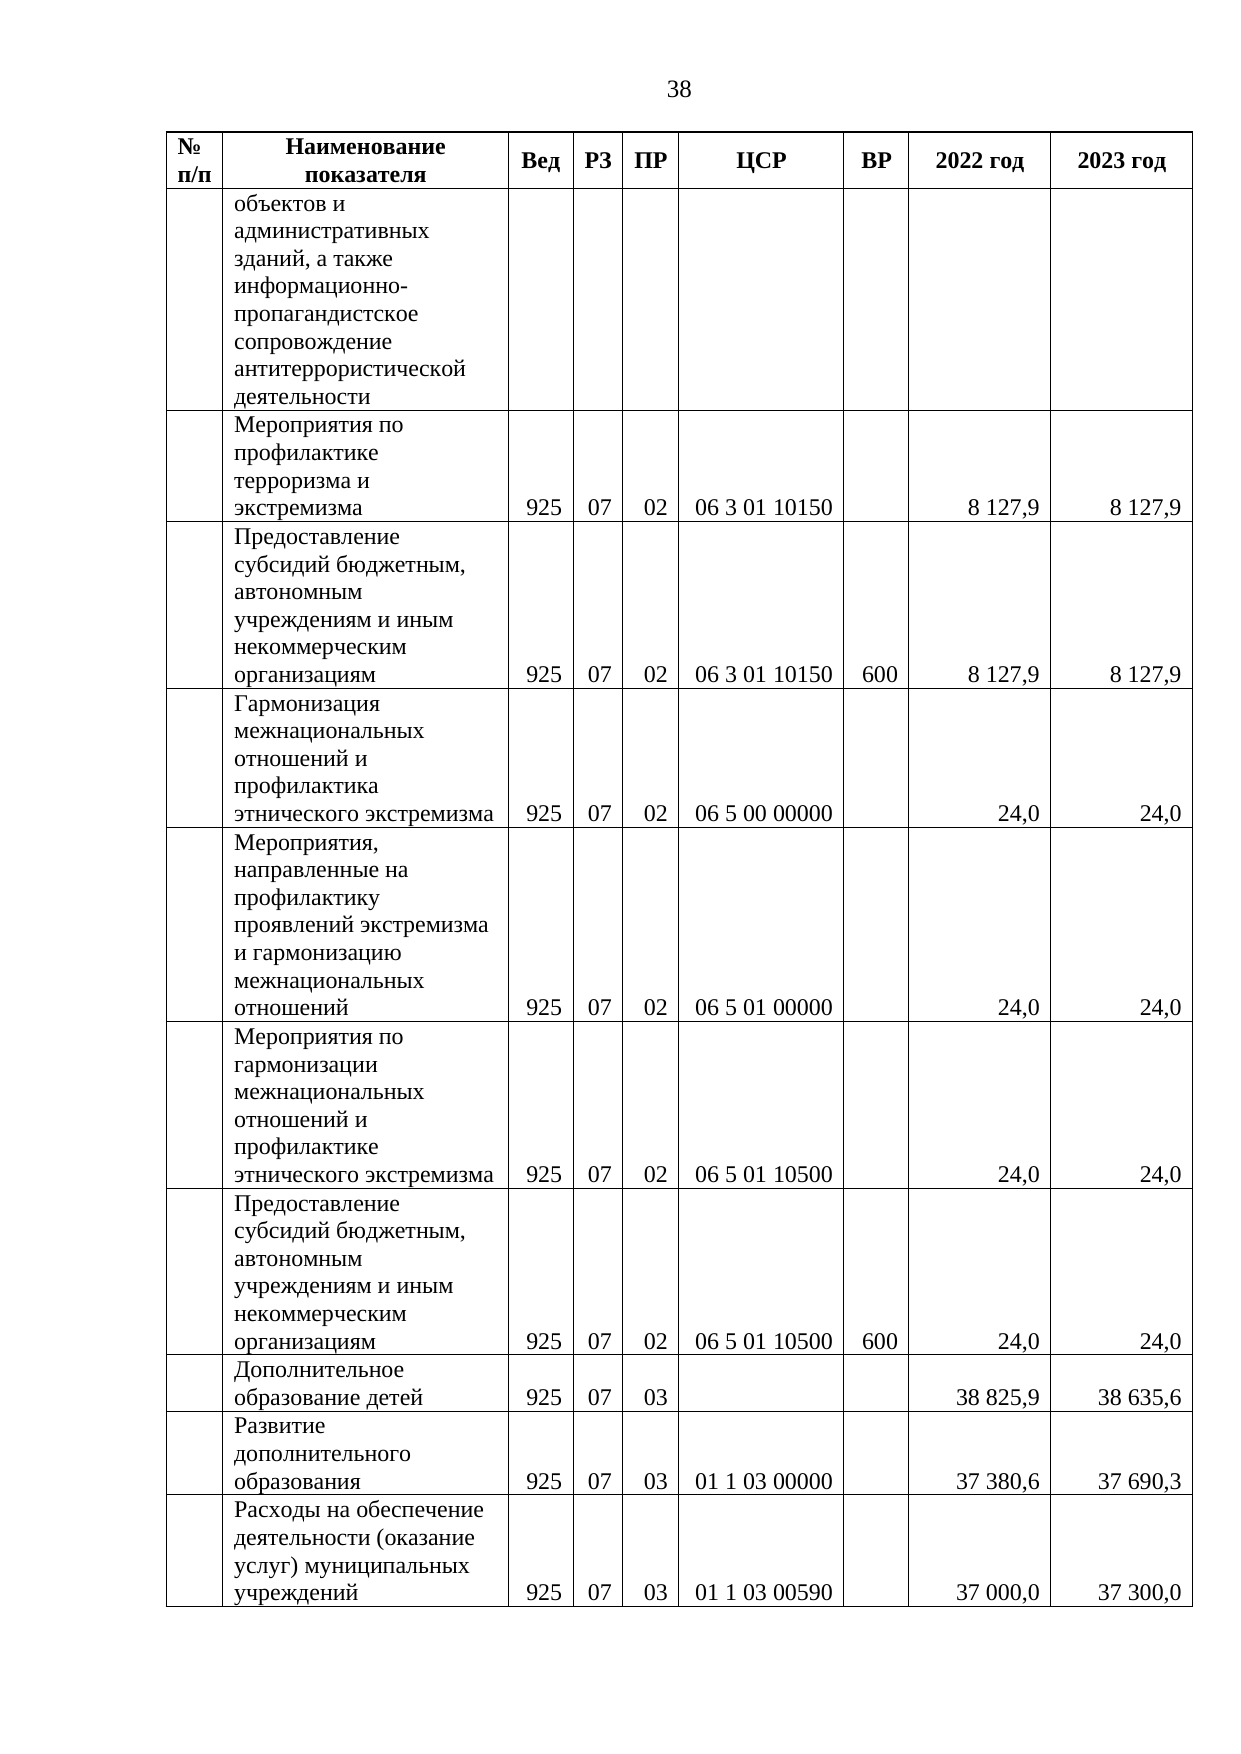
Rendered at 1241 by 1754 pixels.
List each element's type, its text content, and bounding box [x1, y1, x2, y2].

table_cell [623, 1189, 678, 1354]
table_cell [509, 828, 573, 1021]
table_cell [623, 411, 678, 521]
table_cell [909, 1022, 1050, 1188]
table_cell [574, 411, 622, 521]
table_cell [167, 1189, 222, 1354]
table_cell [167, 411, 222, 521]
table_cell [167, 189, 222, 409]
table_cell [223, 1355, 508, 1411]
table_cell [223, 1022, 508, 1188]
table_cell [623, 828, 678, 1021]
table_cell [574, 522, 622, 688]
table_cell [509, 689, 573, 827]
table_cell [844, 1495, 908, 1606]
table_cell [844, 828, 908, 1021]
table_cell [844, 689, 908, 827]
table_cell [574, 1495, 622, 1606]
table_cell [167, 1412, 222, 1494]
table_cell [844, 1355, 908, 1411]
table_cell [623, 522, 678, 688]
table_header 2022 год [909, 133, 1050, 188]
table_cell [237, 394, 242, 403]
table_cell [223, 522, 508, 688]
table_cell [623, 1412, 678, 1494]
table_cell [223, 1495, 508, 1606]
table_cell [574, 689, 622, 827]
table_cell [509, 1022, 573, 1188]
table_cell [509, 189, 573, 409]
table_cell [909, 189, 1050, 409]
table_header № п/п [167, 133, 222, 188]
table_header ВР [844, 133, 908, 188]
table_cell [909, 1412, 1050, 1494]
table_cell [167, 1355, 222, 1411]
table_header ПР [623, 133, 678, 188]
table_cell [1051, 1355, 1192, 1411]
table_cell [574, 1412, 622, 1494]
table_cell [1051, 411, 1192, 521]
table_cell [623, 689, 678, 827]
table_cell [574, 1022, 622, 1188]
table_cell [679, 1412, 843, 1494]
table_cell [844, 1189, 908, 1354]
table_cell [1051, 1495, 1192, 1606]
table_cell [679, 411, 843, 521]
table_header РЗ [574, 133, 622, 188]
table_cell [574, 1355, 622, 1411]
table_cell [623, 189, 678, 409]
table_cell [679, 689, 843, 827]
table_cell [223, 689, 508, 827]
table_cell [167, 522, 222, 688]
table_header Наименование показателя [223, 133, 508, 188]
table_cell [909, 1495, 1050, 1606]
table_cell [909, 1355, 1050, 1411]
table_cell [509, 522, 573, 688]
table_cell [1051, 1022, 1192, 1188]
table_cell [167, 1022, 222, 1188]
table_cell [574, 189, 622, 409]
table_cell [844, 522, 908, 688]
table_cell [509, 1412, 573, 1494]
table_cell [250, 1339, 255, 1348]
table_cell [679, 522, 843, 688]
table_header 2023 год [1051, 133, 1192, 188]
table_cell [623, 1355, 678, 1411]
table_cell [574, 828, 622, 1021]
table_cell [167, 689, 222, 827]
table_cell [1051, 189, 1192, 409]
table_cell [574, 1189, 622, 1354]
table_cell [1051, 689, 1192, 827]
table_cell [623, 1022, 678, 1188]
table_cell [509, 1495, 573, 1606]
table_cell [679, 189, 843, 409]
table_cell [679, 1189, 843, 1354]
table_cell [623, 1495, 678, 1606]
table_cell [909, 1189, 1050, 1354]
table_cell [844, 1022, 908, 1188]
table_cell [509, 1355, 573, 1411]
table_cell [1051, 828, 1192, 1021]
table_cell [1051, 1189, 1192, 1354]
table_header ЦСР [679, 133, 843, 188]
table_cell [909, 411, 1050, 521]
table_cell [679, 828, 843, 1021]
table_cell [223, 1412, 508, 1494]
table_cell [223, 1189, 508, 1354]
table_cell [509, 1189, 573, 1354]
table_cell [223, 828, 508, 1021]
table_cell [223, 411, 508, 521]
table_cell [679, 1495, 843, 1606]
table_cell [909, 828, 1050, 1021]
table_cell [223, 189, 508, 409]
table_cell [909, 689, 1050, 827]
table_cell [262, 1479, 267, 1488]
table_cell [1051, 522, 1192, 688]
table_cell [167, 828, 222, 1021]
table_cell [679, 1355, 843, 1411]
table_header Вед [509, 133, 573, 188]
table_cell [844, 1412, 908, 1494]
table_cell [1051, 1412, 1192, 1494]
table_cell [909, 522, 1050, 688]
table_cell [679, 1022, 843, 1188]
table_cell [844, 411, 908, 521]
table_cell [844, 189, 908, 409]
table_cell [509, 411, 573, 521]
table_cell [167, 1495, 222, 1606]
